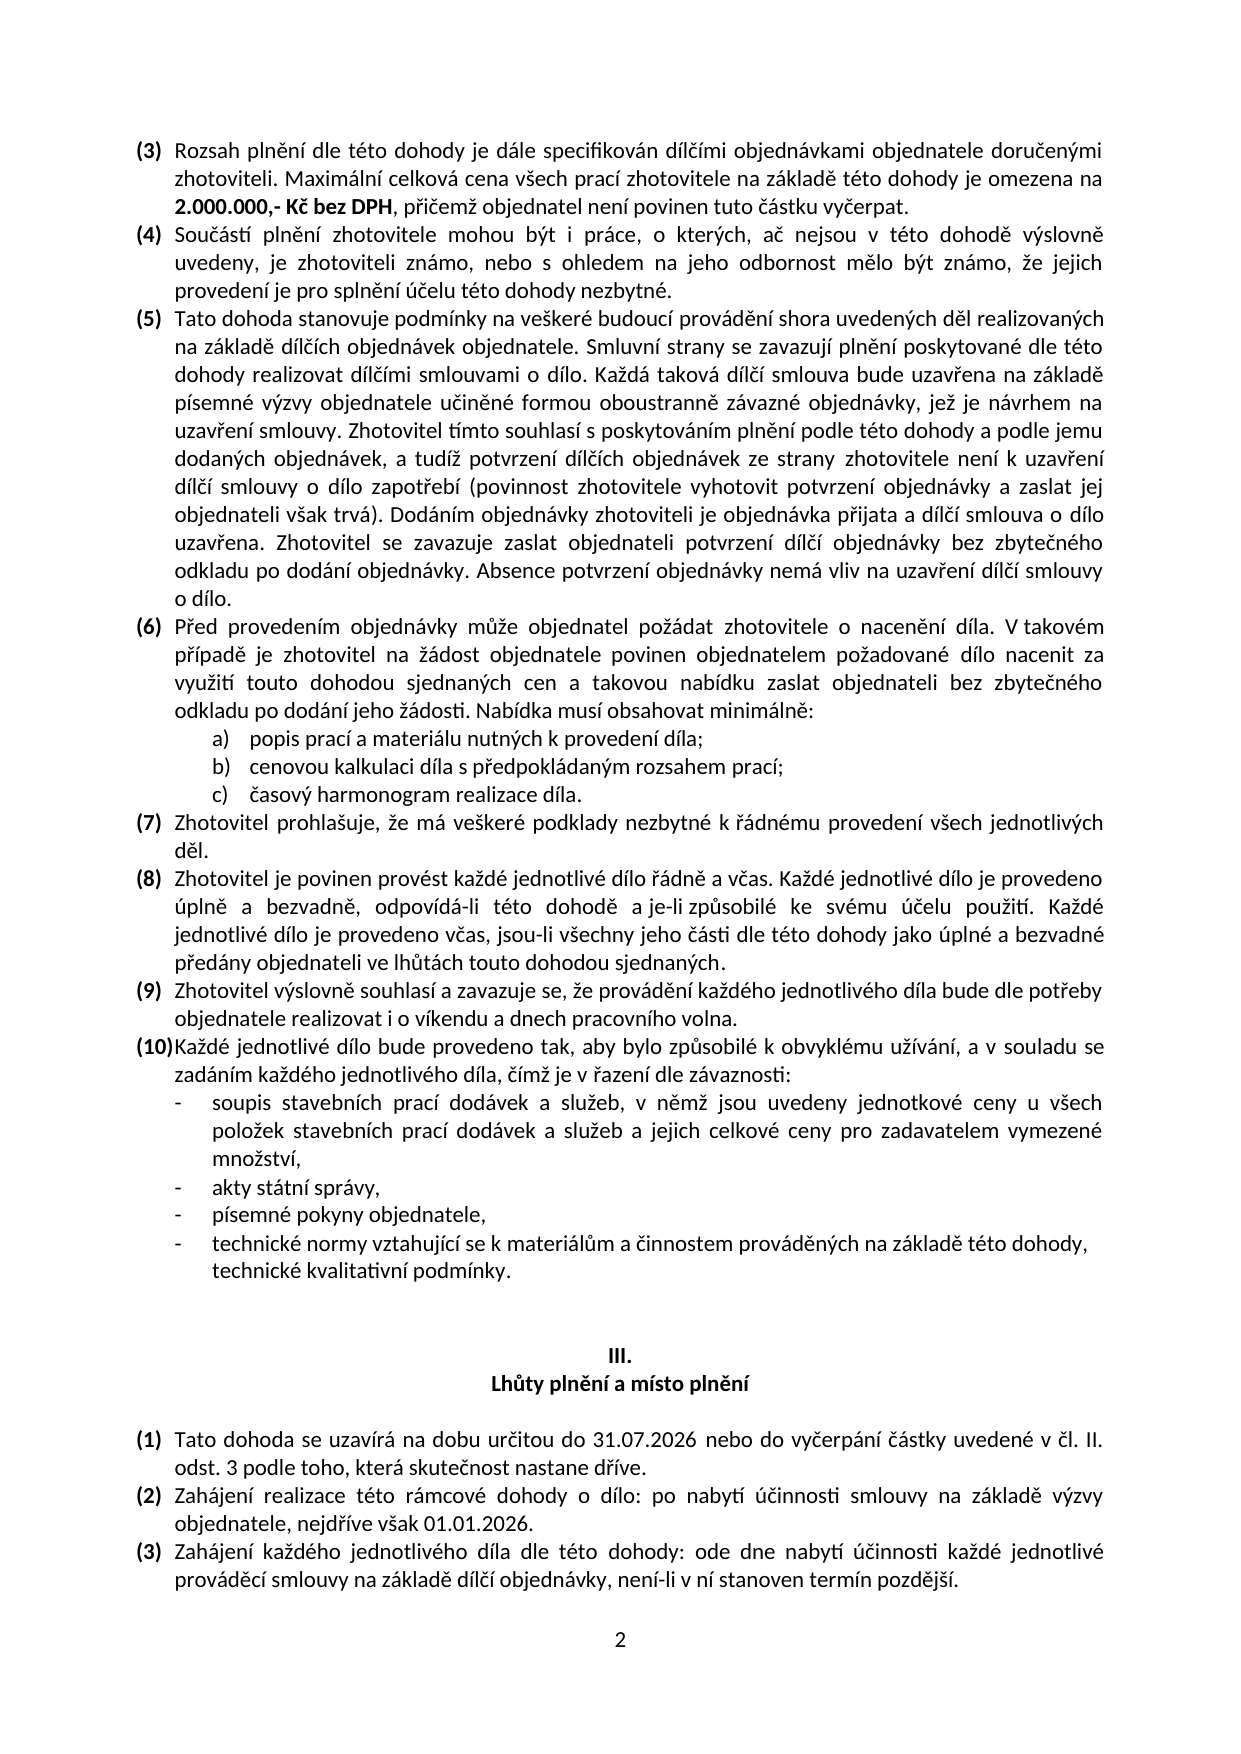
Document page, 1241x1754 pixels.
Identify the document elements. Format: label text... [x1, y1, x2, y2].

list cenovou kalkulaci díla s předpokládaným rozsahem prací; [212, 752, 1104, 780]
list akty státní správy, [174, 1173, 1104, 1201]
list technické kvalitativní podmínky. [212, 1257, 1104, 1285]
list technické normy vztahující se k materiálům a činnostem prováděných na základě této dohody, [174, 1229, 1104, 1257]
list Zahájení každého jednotlivého díla dle této dohody: ode dne nabytí účinnosti každé jednotlivé prováděcí smlouvy na základě dílčí objednávky, není-li v ní stanoven termín pozdější. [136, 1537, 1104, 1593]
list písemné pokyny objednatele, [174, 1201, 1104, 1229]
list Před provedením objednávky může objednatel požádat zhotovitele o nacenění díla. V takovém případě je zhotovitel na žádost objednatele povinen objednatelem požadované dílo nacenit za využití touto dohodou sjednaných cen a takovou nabídku zaslat objednateli bez zbytečného odkladu po dodání jeho žádosti. Nabídka musí obsahovat minimálně: [136, 612, 1104, 724]
list popis prací a materiálu nutných k provedení díla; [212, 724, 1104, 752]
list Zahájení realizace této rámcové dohody o dílo: po nabytí účinnosti smlouvy na základě výzvy objednatele, nejdříve však 01.01.2026. [136, 1481, 1104, 1537]
list Součástí plnění zhotovitele mohou být i práce, o kterých, ač nejsou v této dohodě výslovně uvedeny, je zhotoviteli známo, nebo s ohledem na jeho odbornost mělo být známo, že jejich provedení je pro splnění účelu této dohody nezbytné. [136, 220, 1104, 304]
list Každé jednotlivé dílo bude provedeno tak, aby bylo způsobilé k obvyklému užívání, a v souladu se zadáním každého jednotlivého díla, čímž je v řazení dle závaznosti: [136, 1032, 1104, 1088]
list časový harmonogram realizace díla. [212, 780, 1104, 808]
list soupis stavebních prací dodávek a služeb, v němž jsou uvedeny jednotkové ceny u všech položek stavebních prací dodávek a služeb a jejich celkové ceny pro zadavatelem vymezené množství, [174, 1088, 1104, 1173]
list Zhotovitel je povinen provést každé jednotlivé dílo řádně a včas. Každé jednotlivé dílo je provedeno úplně a bezvadně, odpovídá-li této dohodě a je-li způsobilé ke svému účelu použití. Každé jednotlivé dílo je provedeno včas, jsou-li všechny jeho části dle této dohody jako úplné a bezvadné předány objednateli ve lhůtách touto dohodou sjednaných. [136, 864, 1104, 976]
list Rozsah plnění dle této dohody je dále specifikován dílčími objednávkami objednatele doručenými zhotoviteli. Maximální celková cena všech prací zhotovitele na základě této dohody je omezena na 2.000.000,- Kč bez DPH, přičemž objednatel není povinen tuto částku vyčerpat. [136, 136, 1104, 220]
text Lhůty plnění a místo plnění [136, 1369, 1104, 1397]
list Zhotovitel výslovně souhlasí a zavazuje se, že provádění každého jednotlivého díla bude dle potřeby objednatele realizovat i o víkendu a dnech pracovního volna. [136, 976, 1104, 1032]
list Tato dohoda stanovuje podmínky na veškeré budoucí provádění shora uvedených děl realizovaných na základě dílčích objednávek objednatele. Smluvní strany se zavazují plnění poskytované dle této dohody realizovat dílčími smlouvami o dílo. Každá taková dílčí smlouva bude uzavřena na základě písemné výzvy objednatele učiněné formou oboustranně závazné objednávky, jež je návrhem na uzavření smlouvy. Zhotovitel tímto souhlasí s poskytováním plnění podle této dohody a podle jemu dodaných objednávek, a tudíž potvrzení dílčích objednávek ze strany zhotovitele není k uzavření dílčí smlouvy o dílo zapotřebí (povinnost zhotovitele vyhotovit potvrzení objednávky a zaslat jej objednateli však trvá). Dodáním objednávky zhotoviteli je objednávka přijata a dílčí smlouva o dílo uzavřena. Zhotovitel se zavazuje zaslat objednateli potvrzení dílčí objednávky bez zbytečného odkladu po dodání objednávky. Absence potvrzení objednávky nemá vliv na uzavření dílčí smlouvy o dílo. [136, 304, 1104, 612]
list Zhotovitel prohlašuje, že má veškeré podklady nezbytné k řádnému provedení všech jednotlivých děl. [136, 808, 1104, 864]
list Tato dohoda se uzavírá na dobu určitou do 31.07.2026 nebo do vyčerpání částky uvedené v čl. II. odst. 3 podle toho, která skutečnost nastane dříve. [136, 1425, 1104, 1481]
